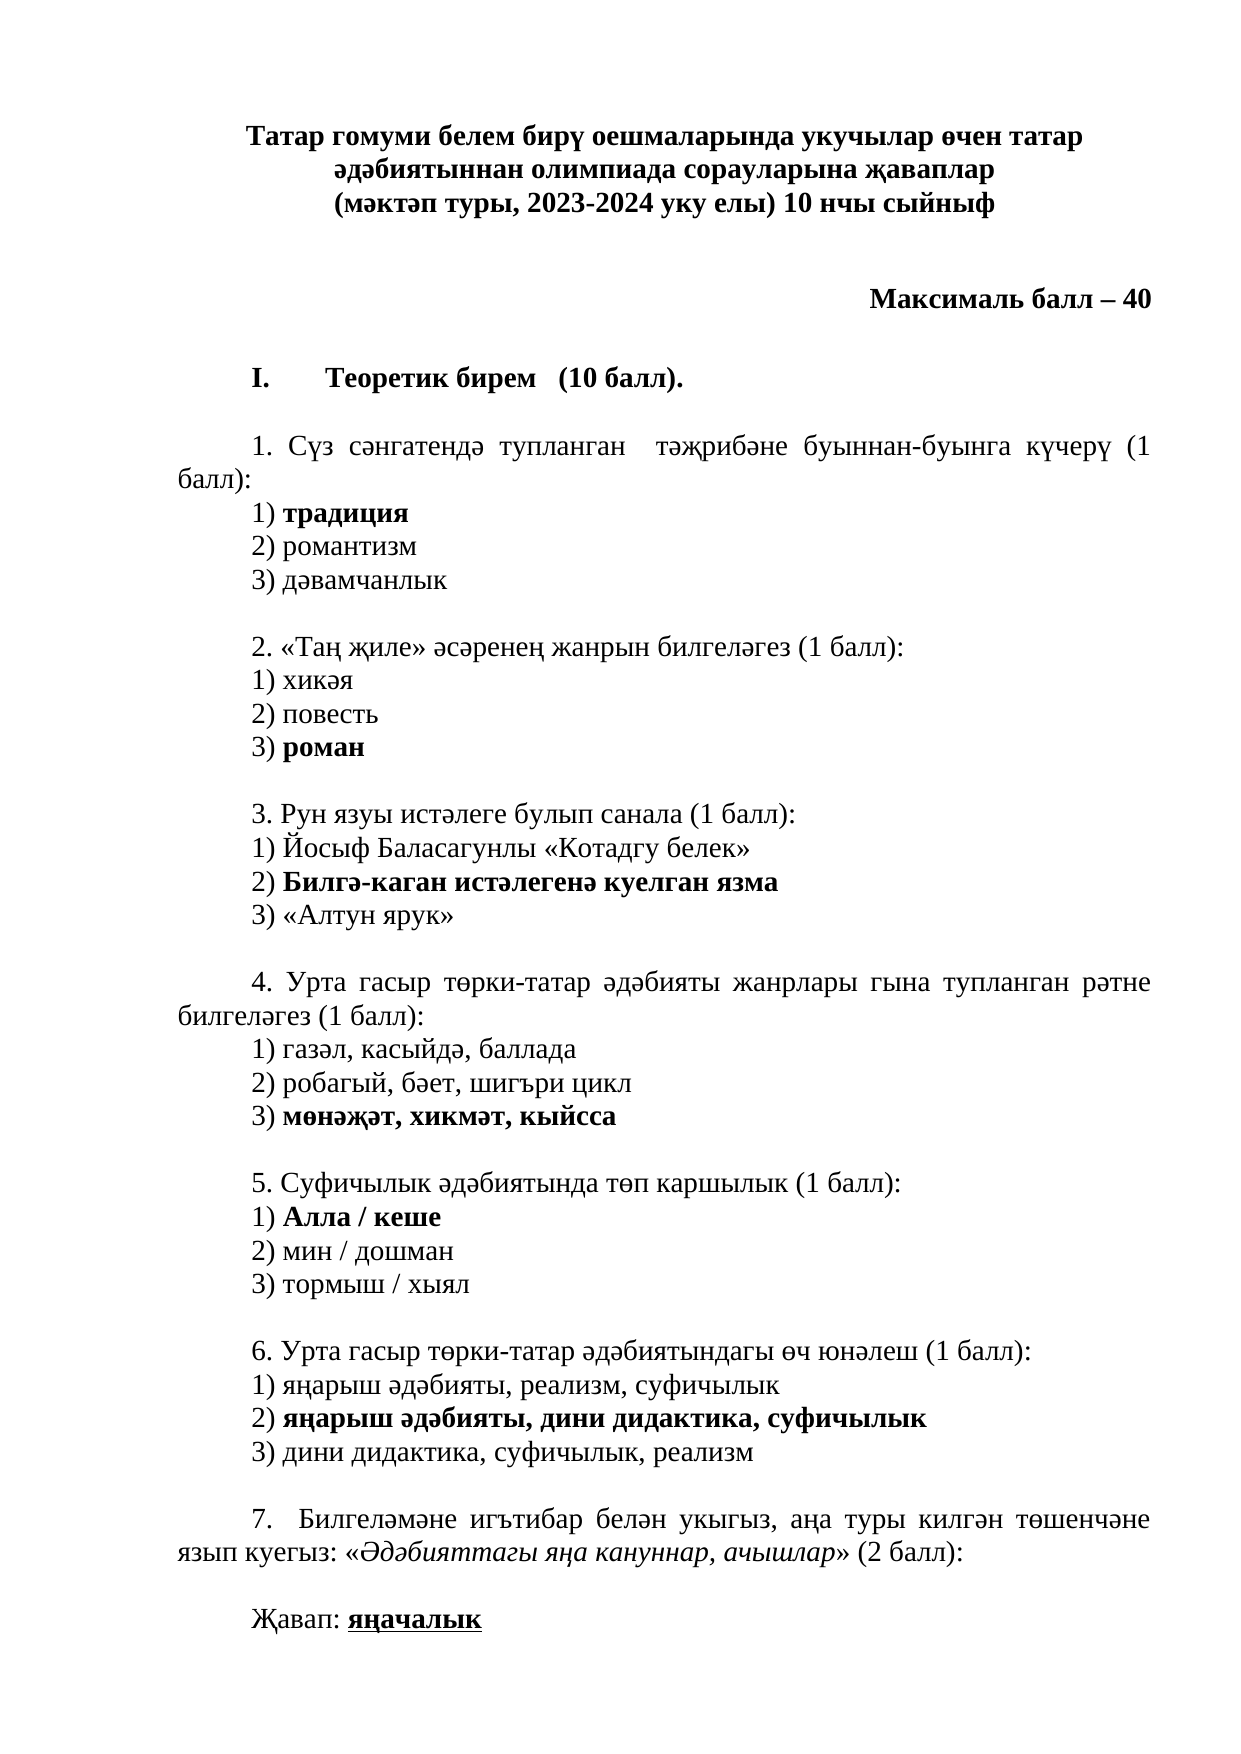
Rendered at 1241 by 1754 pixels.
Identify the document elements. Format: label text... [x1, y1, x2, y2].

text 2. «Таң җиле» әсәренең жанрын билгеләгез (1 балл): [177, 629, 1152, 662]
text 1) хикәя [251, 662, 1152, 696]
text 1) Алла / кеше [177, 1199, 1152, 1233]
text Җавап: яңачалык [177, 1602, 1152, 1635]
text Максималь балл – 40 [177, 281, 1152, 314]
text 3) дини дидактика, суфичылык, реализм [177, 1434, 1152, 1467]
text (мәктәп туры, 2023-2024 уку елы) 10 нчы сыйныф [177, 185, 1152, 219]
text 1. Сүз сәнгатендә тупланган тәҗрибәне буыннан-буынга күчерү (1 балл): [177, 428, 1152, 495]
text 3) дәвамчанлык [177, 562, 1152, 595]
text Татар гомуми белем бирү оешмаларында укучылар өчен татар әдәбиятыннан олимпиада сорауларына җаваплар [177, 118, 1152, 185]
text 1) газәл, касыйдә, баллада [251, 1031, 1152, 1065]
text 4. Урта гасыр төрки-татар әдәбияты жанрлары гына тупланган рәтне билгеләгез (1 балл): [177, 964, 1152, 1031]
text 6. Урта гасыр төрки-татар әдәбиятындагы өч юнәлеш (1 балл): [251, 1333, 1152, 1367]
text 7. Билгеләмәне игътибар белән укыгыз, аңа туры килгән төшенчәне язып куегыз: «Әдәбияттагы яңа кануннар, ачышлар» (2 балл): [177, 1501, 1152, 1568]
text 3) тормыш / хыял [177, 1266, 1152, 1300]
text 2) яңарыш әдәбияты, дини дидактика, суфичылык [177, 1400, 1152, 1434]
text 3) мөнәҗәт, хикмәт, кыйсса [251, 1098, 1152, 1132]
list Теоретик бирем (10 балл). [177, 361, 1152, 394]
text 2) мин / дошман [251, 1233, 1152, 1266]
text 1) Йосыф Баласагунлы «Котадгу белек» [251, 830, 1152, 864]
text 3. Рун язуы истәлеге булып санала (1 балл): [251, 797, 1152, 830]
text 3) роман [177, 729, 1152, 763]
text 3) «Алтун ярук» [177, 897, 1152, 931]
text 5. Суфичылык әдәбиятында төп каршылык (1 балл): [251, 1166, 1152, 1199]
text 2) повесть [251, 696, 1152, 729]
text 2) Билгә-каган истәлегенә куелган язма [251, 864, 1152, 897]
text 2) робагый, бәет, шигъри цикл [251, 1065, 1152, 1098]
text 1) яңарыш әдәбияты, реализм, суфичылык [177, 1367, 1152, 1400]
text 2) романтизм [177, 528, 1152, 562]
text 1) традиция [177, 495, 1152, 528]
